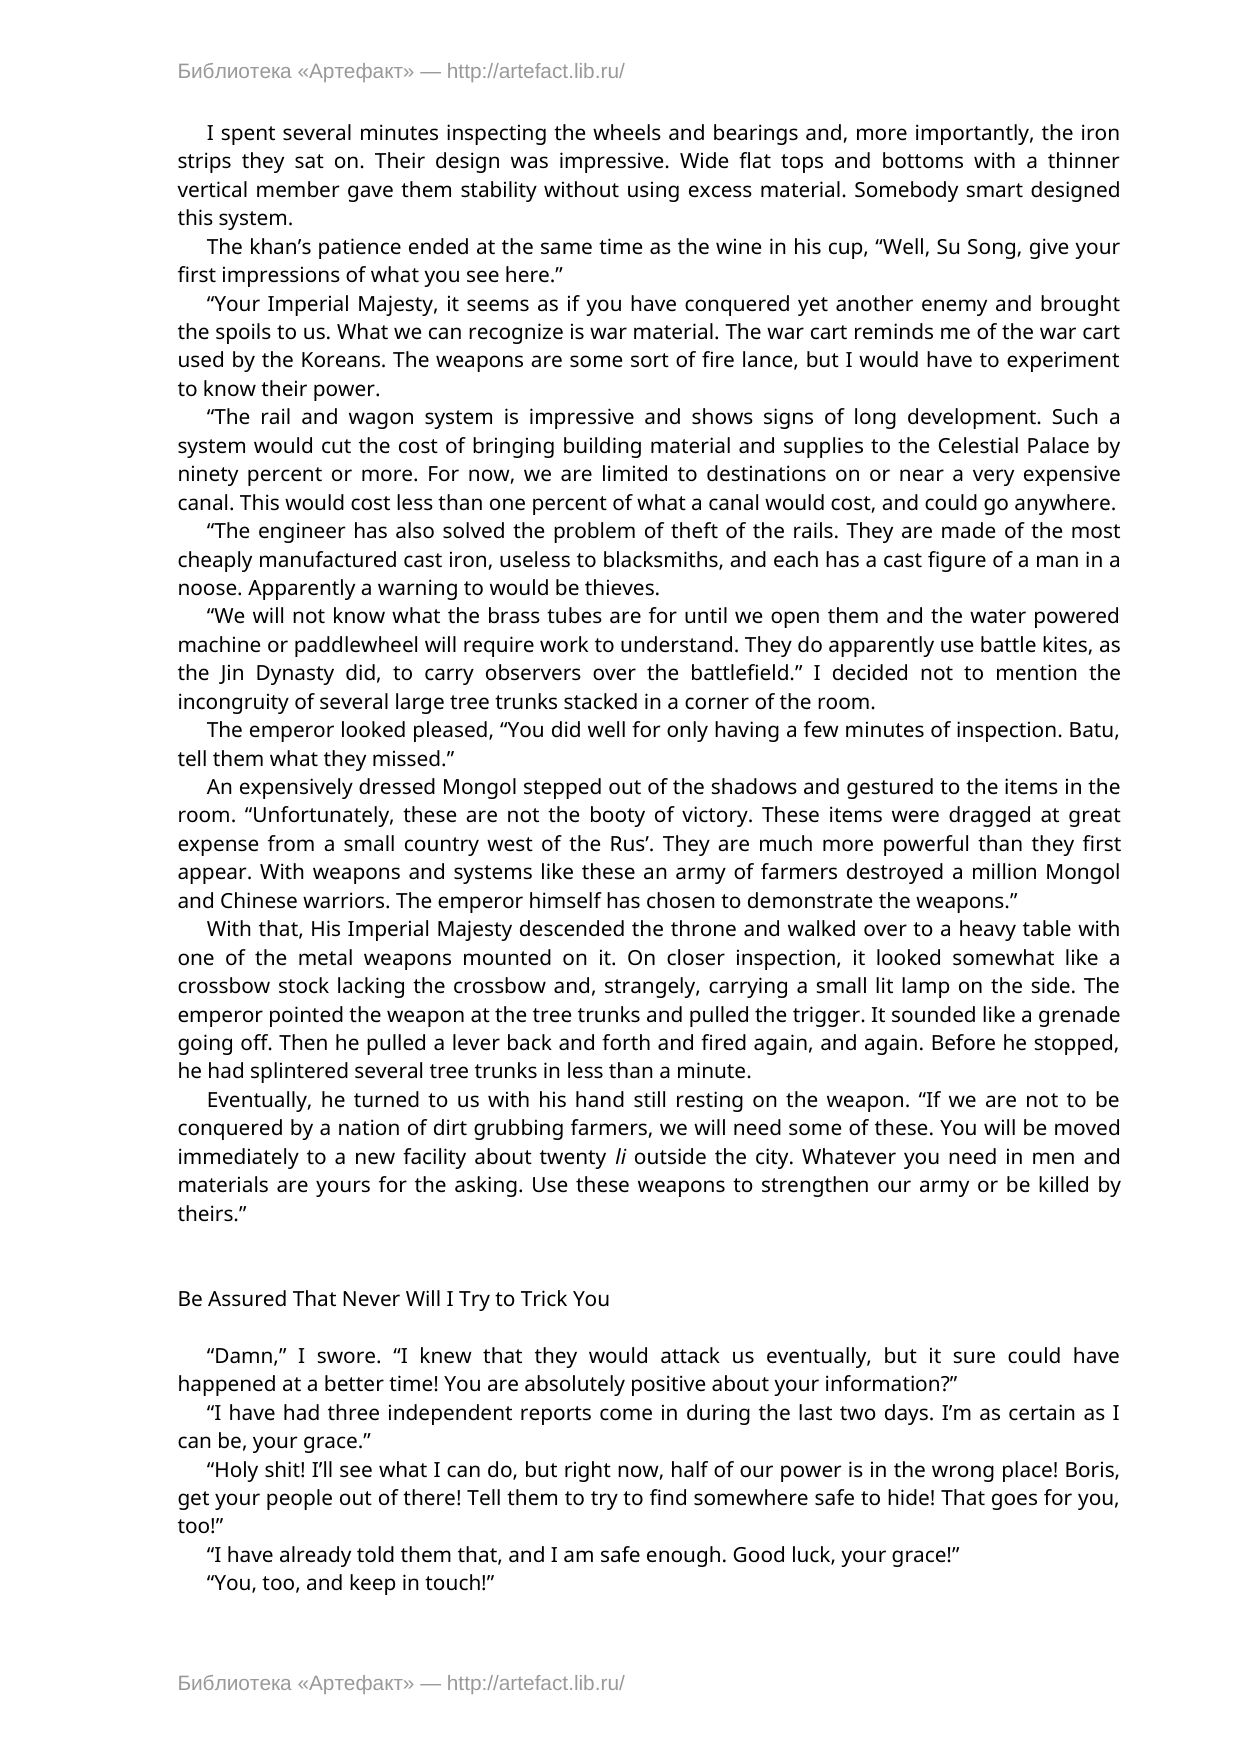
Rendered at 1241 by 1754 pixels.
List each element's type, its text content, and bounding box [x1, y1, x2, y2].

text “Holy shit! I’ll see what I can do, but right now, half of our power is in the wrong place! Boris, get your people out of there! Tell them to try to find somewhere safe to hide! That goes for you, too!” [177, 1455, 1122, 1540]
text “We will not know what the brass tubes are for until we open them and the water powered machine or paddlewheel will require work to understand. They do apparently use battle kites, as the Jin Dynasty did, to carry observers over the battlefield.” I decided not to mention the incongruity of several large tree trunks stacked in a corner of the room. [177, 602, 1122, 715]
text “You, too, and keep in touch!” [177, 1568, 1122, 1597]
text “The engineer has also solved the problem of theft of the rails. They are made of the most cheaply manufactured cast iron, useless to blacksmiths, and each has a cast figure of a man in a noose. Apparently a warning to would be thieves. [177, 516, 1122, 602]
text Eventually, he turned to us with his hand still resting on the weapon. “If we are not to be conquered by a nation of dirt grubbing farmers, we will need some of these. You will be moved immediately to a new facility about twenty li outside the city. Whatever you need in men and materials are yours for the asking. Use these weapons to strengthen our army or be killed by theirs.” [177, 1085, 1122, 1227]
text “I have had three independent reports come in during the last two days. I’m as certain as I can be, your grace.” [177, 1398, 1122, 1455]
text “Your Imperial Majesty, it seems as if you have conquered yet another enemy and brought the spoils to us. What we can recognize is war material. The war cart reminds me of the war cart used by the Koreans. The weapons are some sort of fire lance, but I would have to experiment to know their power. [177, 289, 1122, 402]
text An expensively dressed Mongol stepped out of the shadows and gestured to the items in the room. “Unfortunately, these are not the booty of victory. These items were dragged at great expense from a small country west of the Rus’. They are much more powerful than they first appear. With weapons and systems like these an army of farmers destroyed a million Mongol and Chinese warriors. The emperor himself has chosen to demonstrate the weapons.” [177, 772, 1122, 914]
text Be Assured That Never Will I Try to Trick You [177, 1284, 1122, 1312]
text The emperor looked pleased, “You did well for only having a few minutes of inspection. Batu, tell them what they missed.” [177, 715, 1122, 772]
text “Damn,” I swore. “I knew that they would attack us eventually, but it sure could have happened at a better time! You are absolutely positive about your information?” [177, 1341, 1122, 1398]
text “The rail and wagon system is impressive and shows signs of long development. Such a system would cut the cost of bringing building material and supplies to the Celestial Palace by ninety percent or more. For now, we are limited to destinations on or near a very expensive canal. This would cost less than one percent of what a canal would cost, and could go anywhere. [177, 402, 1122, 516]
text The khan’s patience ended at the same time as the wine in his cup, “Well, Su Song, give your first impressions of what you see here.” [177, 232, 1122, 289]
text “I have already told them that, and I am safe enough. Good luck, your grace!” [177, 1540, 1122, 1568]
text With that, His Imperial Majesty descended the throne and walked over to a heavy table with one of the metal weapons mounted on it. On closer inspection, it looked somewhat like a crossbow stock lacking the crossbow and, strangely, carrying a small lit lamp on the side. The emperor pointed the weapon at the tree trunks and pulled the trigger. It sounded like a grenade going off. Then he pulled a lever back and forth and fired again, and again. Before he stopped, he had splintered several tree trunks in less than a minute. [177, 914, 1122, 1085]
text I spent several minutes inspecting the wheels and bearings and, more importantly, the iron strips they sat on. Their design was impressive. Wide flat tops and bottoms with a thinner vertical member gave them stability without using excess material. Somebody smart designed this system. [177, 118, 1122, 232]
